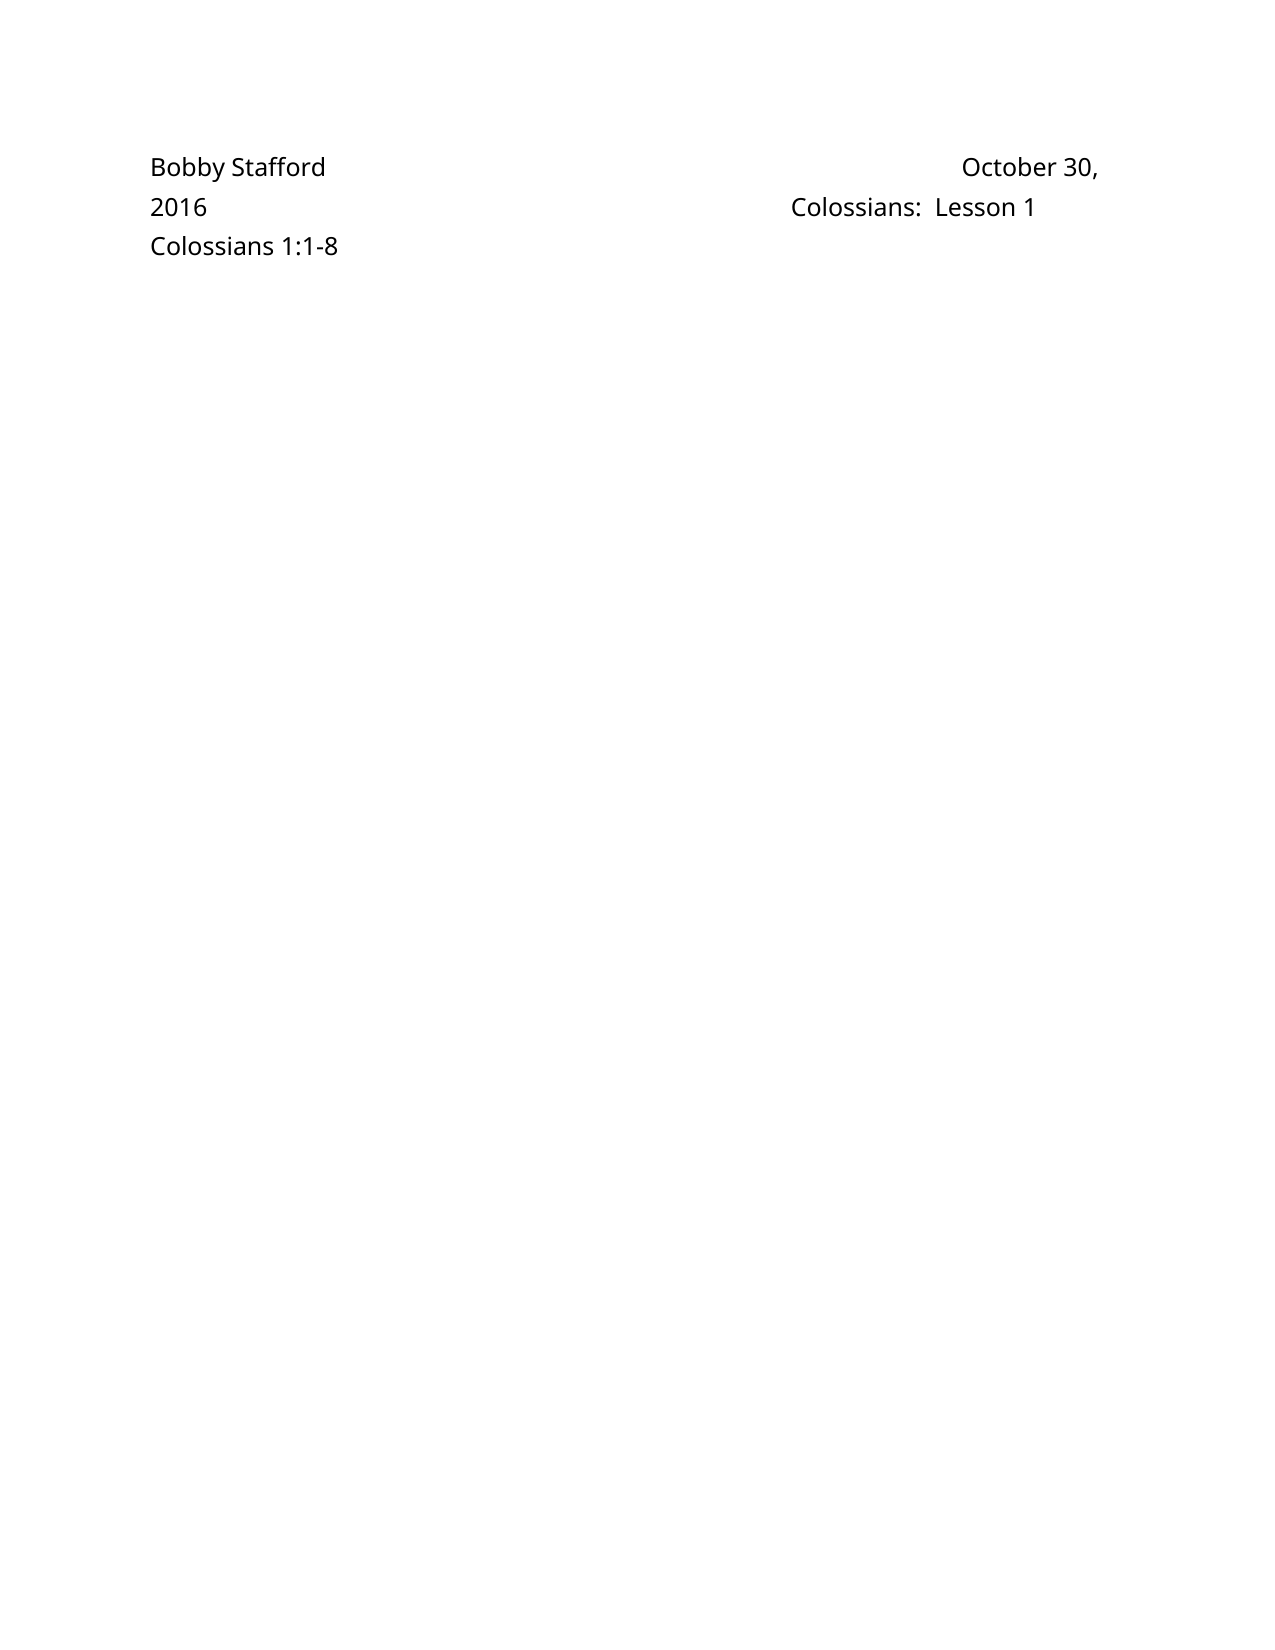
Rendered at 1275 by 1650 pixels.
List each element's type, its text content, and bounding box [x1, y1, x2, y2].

text Bobby Stafford October 30, 2016 Colossians: Lesson 1 Colossians 1:1-8 [150, 150, 1125, 262]
